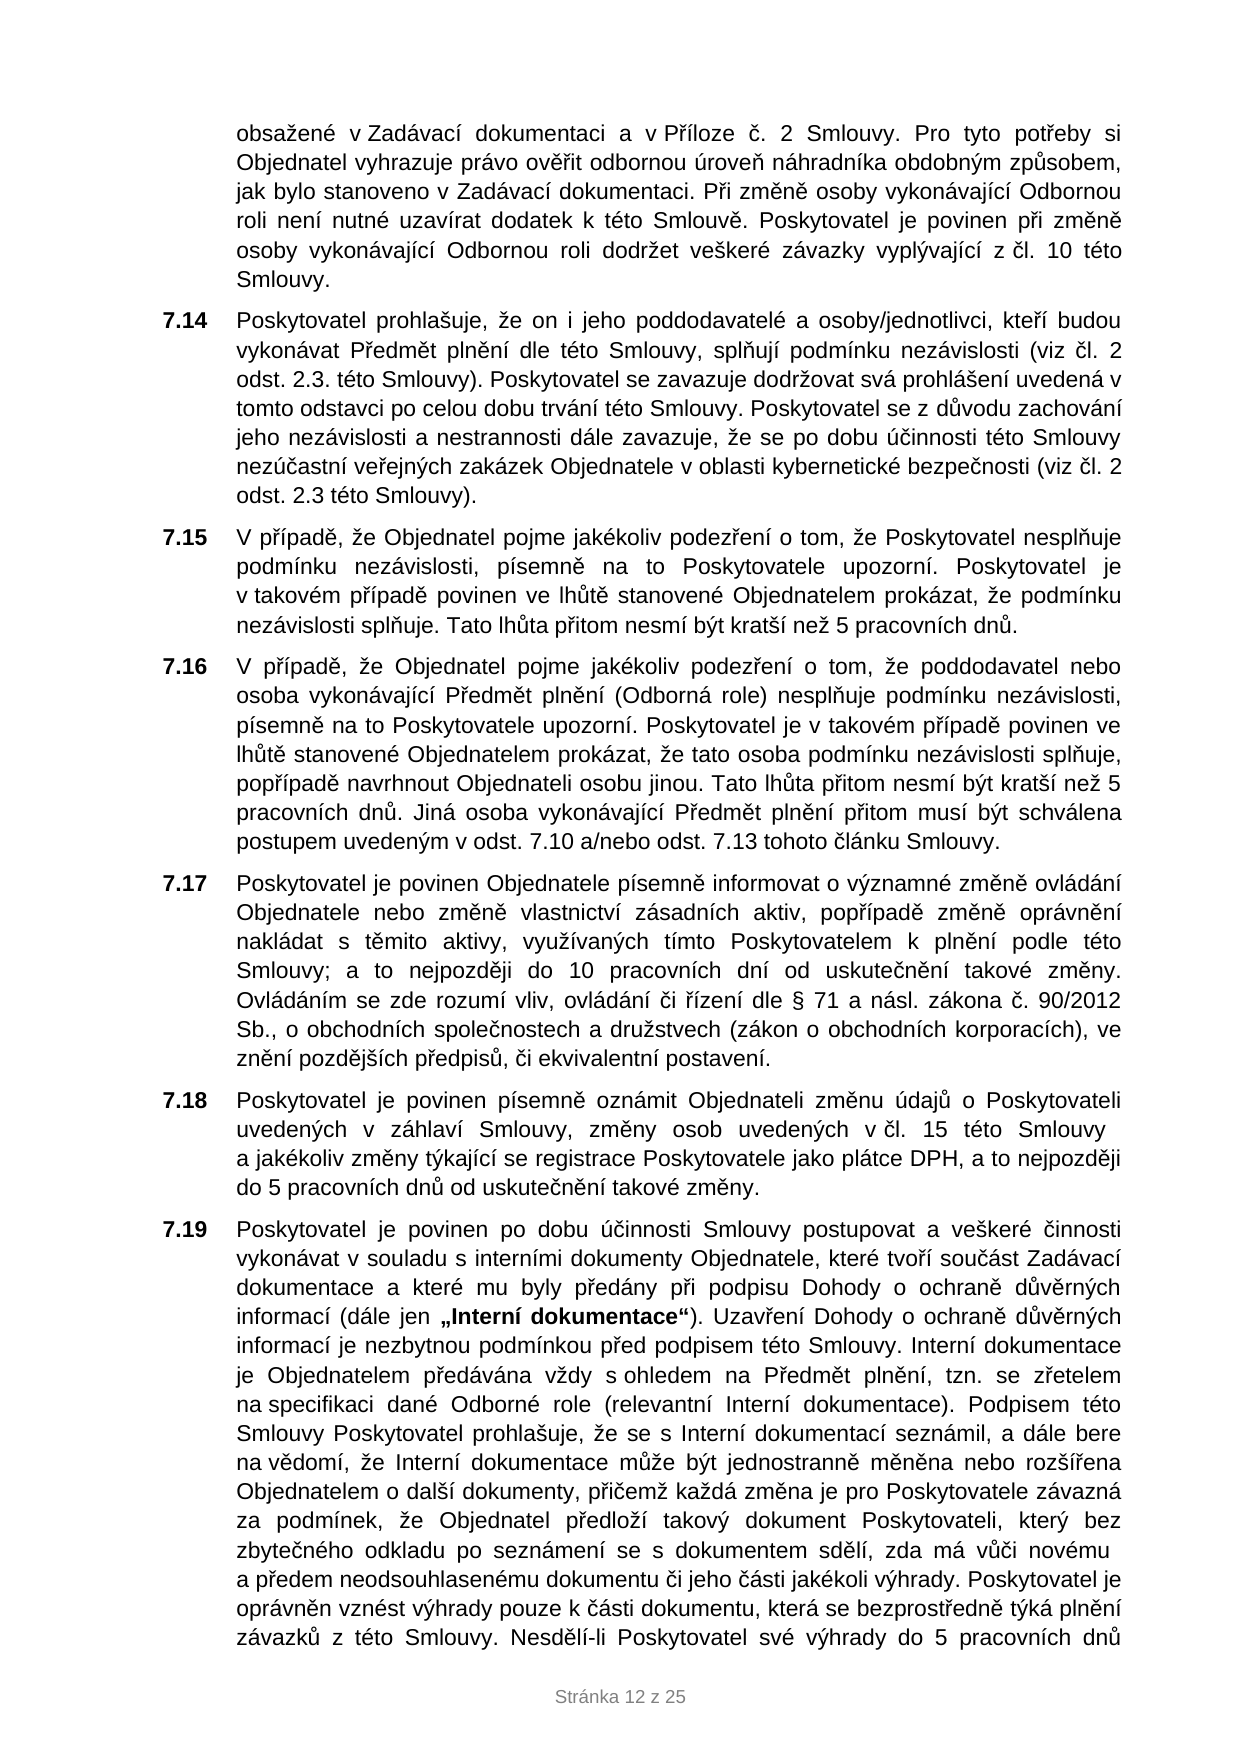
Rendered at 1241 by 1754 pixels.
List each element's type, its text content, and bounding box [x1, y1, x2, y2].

text Poskytovatel prohlašuje, že on i jeho poddodavatelé a osoby/jednotlivci, kteří budou vykonávat Předmět plnění dle této Smlouvy, splňují podmínku nezávislosti (viz čl. 2 odst. 2.3. této Smlouvy). Poskytovatel se zavazuje dodržovat svá prohlášení uvedená v tomto odstavci po celou dobu trvání této Smlouvy. Poskytovatel se z důvodu zachování jeho nezávislosti a nestrannosti dále zavazuje, že se po dobu účinnosti této Smlouvy nezúčastní veřejných zakázek Objednatele v oblasti kybernetické bezpečnosti (viz čl. 2 odst. 2.3 této Smlouvy). [162, 306, 1122, 510]
text V případě, že Objednatel pojme jakékoliv podezření o tom, že Poskytovatel nesplňuje podmínku nezávislosti, písemně na to Poskytovatele upozorní. Poskytovatel je v takovém případě povinen ve lhůtě stanovené Objednatelem prokázat, že podmínku nezávislosti splňuje. Tato lhůta přitom nesmí být kratší než 5 pracovních dnů. [162, 522, 1122, 639]
text Poskytovatel je povinen písemně oznámit Objednateli změnu údajů o Poskytovateli uvedených v záhlaví Smlouvy, změny osob uvedených v čl. 15 této Smlouvy a jakékoliv změny týkající se registrace Poskytovatele jako plátce DPH, a to nejpozději do 5 pracovních dnů od uskutečnění takové změny. [162, 1085, 1122, 1201]
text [162, 1214, 1122, 1651]
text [162, 118, 1122, 293]
text Poskytovatel je povinen Objednatele písemně informovat o významné změně ovládání Objednatele nebo změně vlastnictví zásadních aktiv, popřípadě změně oprávnění nakládat s těmito aktivy, využívaných tímto Poskytovatelem k plnění podle této Smlouvy; a to nejpozději do 10 pracovních dní od uskutečnění takové změny. Ovládáním se zde rozumí vliv, ovládání či řízení dle § 71 a násl. zákona č. 90/2012 Sb., o obchodních společnostech a družstvech (zákon o obchodních korporacích), ve znění pozdějších předpisů, či ekvivalentní postavení. [162, 868, 1122, 1072]
text V případě, že Objednatel pojme jakékoliv podezření o tom, že poddodavatel nebo osoba vykonávající Předmět plnění (Odborná role) nesplňuje podmínku nezávislosti, písemně na to Poskytovatele upozorní. Poskytovatel je v takovém případě povinen ve lhůtě stanovené Objednatelem prokázat, že tato osoba podmínku nezávislosti splňuje, popřípadě navrhnout Objednateli osobu jinou. Tato lhůta přitom nesmí být kratší než 5 pracovních dnů. Jiná osoba vykonávající Předmět plnění přitom musí být schválena postupem uvedeným v odst. 7.10 a/nebo odst. 7.13 tohoto článku Smlouvy. [162, 651, 1122, 856]
